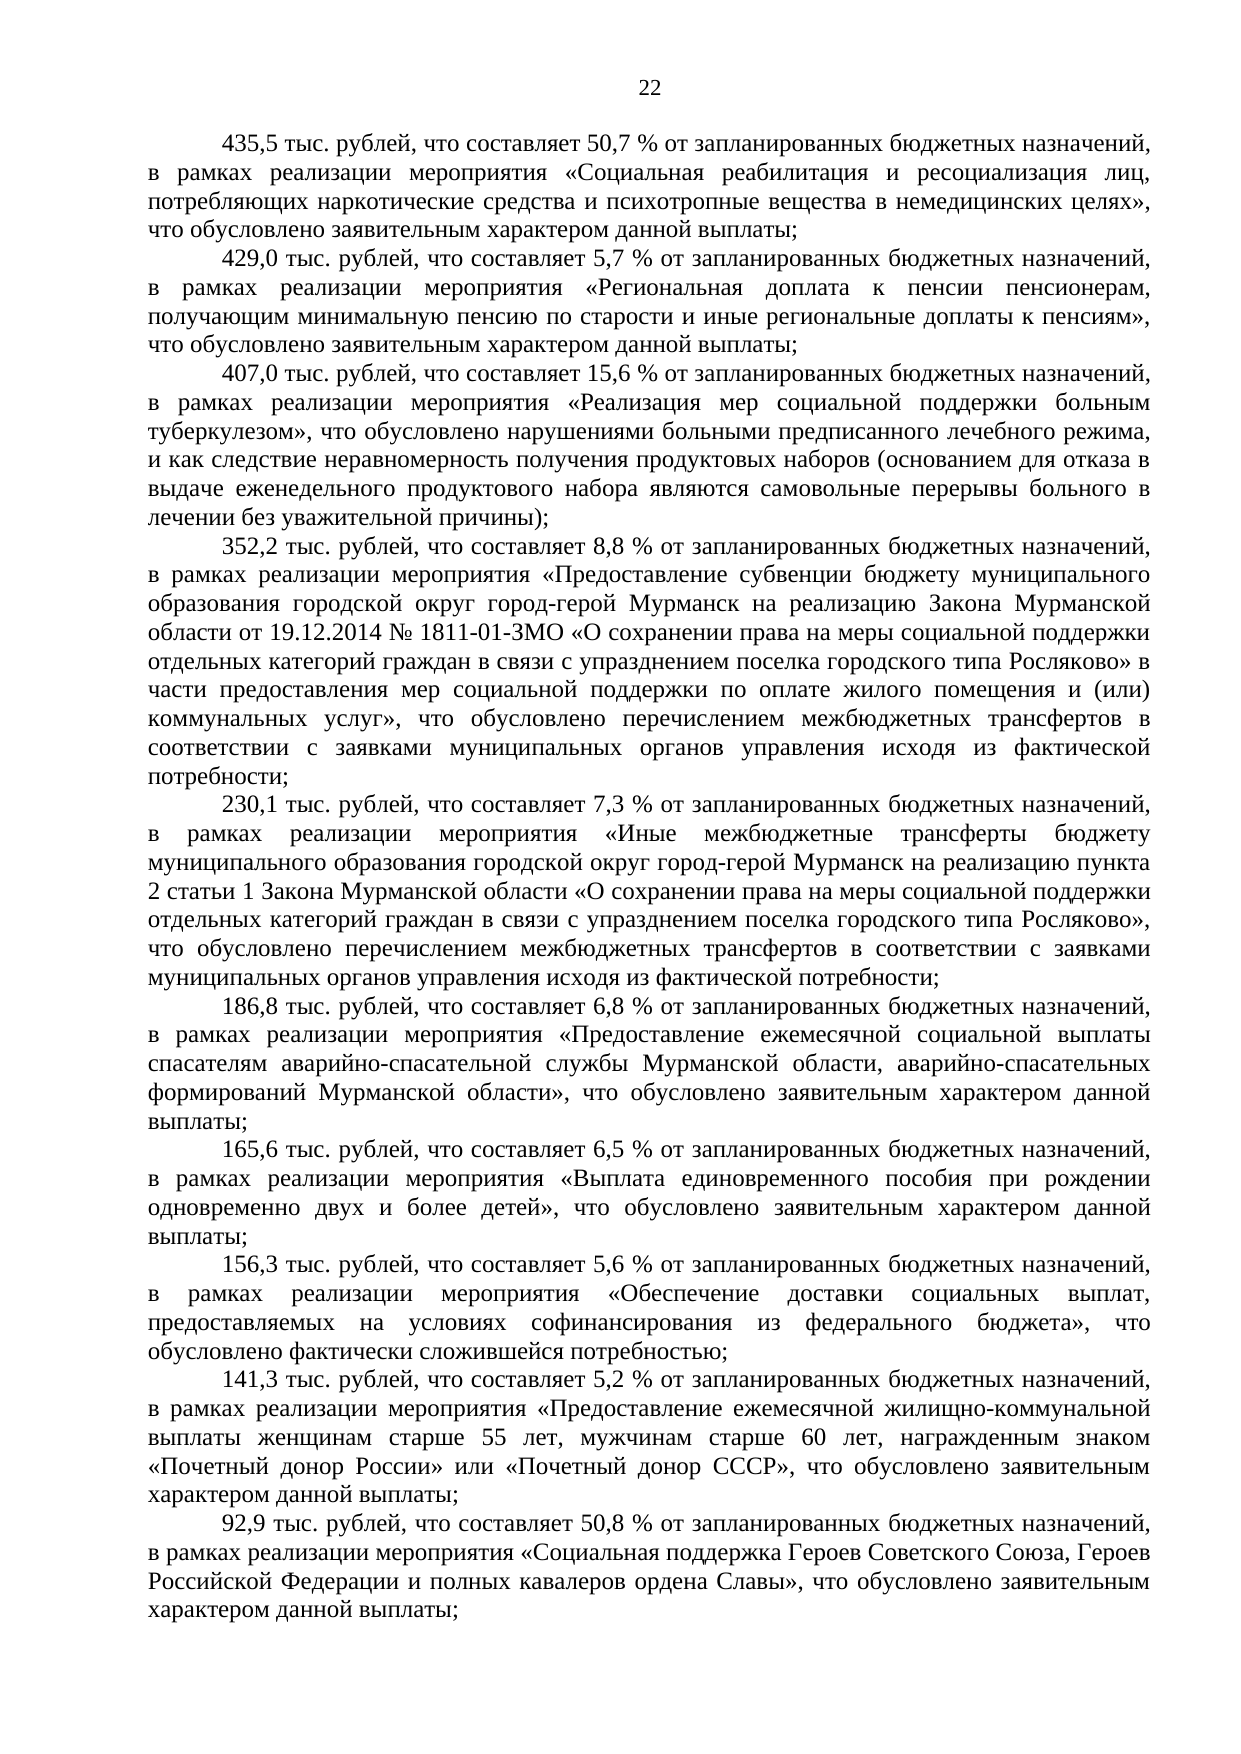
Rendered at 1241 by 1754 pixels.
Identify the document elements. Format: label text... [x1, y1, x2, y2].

text 92,9 тыс. рублей, что составляет 50,8 % от запланированных бюджетных назначений, в рамках реализации мероприятия «Социальная поддержка Героев Советского Союза, Героев Российской Федерации и полных кавалеров ордена Славы», что обусловлено заявительным характером данной выплаты; [148, 1508, 1152, 1623]
text 141,3 тыс. рублей, что составляет 5,2 % от запланированных бюджетных назначений, в рамках реализации мероприятия «Предоставление ежемесячной жилищно-коммунальной выплаты женщинам старше 55 лет, мужчинам старше 60 лет, награжденным знаком «Почетный донор России» или «Почетный донор СССР», что обусловлено заявительным характером данной выплаты; [148, 1364, 1152, 1508]
text 429,0 тыс. рублей, что составляет 5,7 % от запланированных бюджетных назначений, в рамках реализации мероприятия «Региональная доплата к пенсии пенсионерам, получающим минимальную пенсию по старости и иные региональные доплаты к пенсиям», что обусловлено заявительным характером данной выплаты; [148, 243, 1152, 358]
text 186,8 тыс. рублей, что составляет 6,8 % от запланированных бюджетных назначений, в рамках реализации мероприятия «Предоставление ежемесячной социальной выплаты спасателям аварийно-спасательной службы Мурманской области, аварийно-спасательных формирований Мурманской области», что обусловлено заявительным характером данной выплаты; [148, 991, 1152, 1134]
text 230,1 тыс. рублей, что составляет 7,3 % от запланированных бюджетных назначений, в рамках реализации мероприятия «Иные межбюджетные трансферты бюджету муниципального образования городской округ город-герой Мурманск на реализацию пункта 2 статьи 1 Закона Мурманской области «О сохранении права на меры социальной поддержки отдельных категорий граждан в связи с упразднением поселка городского типа Росляково», что обусловлено перечислением межбюджетных трансфертов в соответствии с заявками муниципальных органов управления исходя из фактической потребности; [148, 789, 1152, 991]
text 407,0 тыс. рублей, что составляет 15,6 % от запланированных бюджетных назначений, в рамках реализации мероприятия «Реализация мер социальной поддержки больным туберкулезом», что обусловлено нарушениями больными предписанного лечебного режима, и как следствие неравномерность получения продуктовых наборов (основанием для отказа в выдаче еженедельного продуктового набора являются самовольные перерывы больного в лечении без уважительной причины); [148, 358, 1152, 531]
text 165,6 тыс. рублей, что составляет 6,5 % от запланированных бюджетных назначений, в рамках реализации мероприятия «Выплата единовременного пособия при рождении одновременно двух и более детей», что обусловлено заявительным характером данной выплаты; [148, 1134, 1152, 1249]
text 352,2 тыс. рублей, что составляет 8,8 % от запланированных бюджетных назначений, в рамках реализации мероприятия «Предоставление субвенции бюджету муниципального образования городской округ город-герой Мурманск на реализацию Закона Мурманской области от 19.12.2014 № 1811-01-ЗМО «О сохранении права на меры социальной поддержки отдельных категорий граждан в связи с упразднением поселка городского типа Росляково» в части предоставления мер социальной поддержки по оплате жилого помещения и (или) коммунальных услуг», что обусловлено перечислением межбюджетных трансфертов в соответствии с заявками муниципальных органов управления исходя из фактической потребности; [148, 531, 1152, 789]
text 435,5 тыс. рублей, что составляет 50,7 % от запланированных бюджетных назначений, в рамках реализации мероприятия «Социальная реабилитация и ресоциализация лиц, потребляющих наркотические средства и психотропные вещества в немедицинских целях», что обусловлено заявительным характером данной выплаты; [148, 128, 1152, 243]
text 156,3 тыс. рублей, что составляет 5,6 % от запланированных бюджетных назначений, в рамках реализации мероприятия «Обеспечение доставки социальных выплат, предоставляемых на условиях софинансирования из федерального бюджета», что обусловлено фактически сложившейся потребностью; [148, 1249, 1152, 1364]
